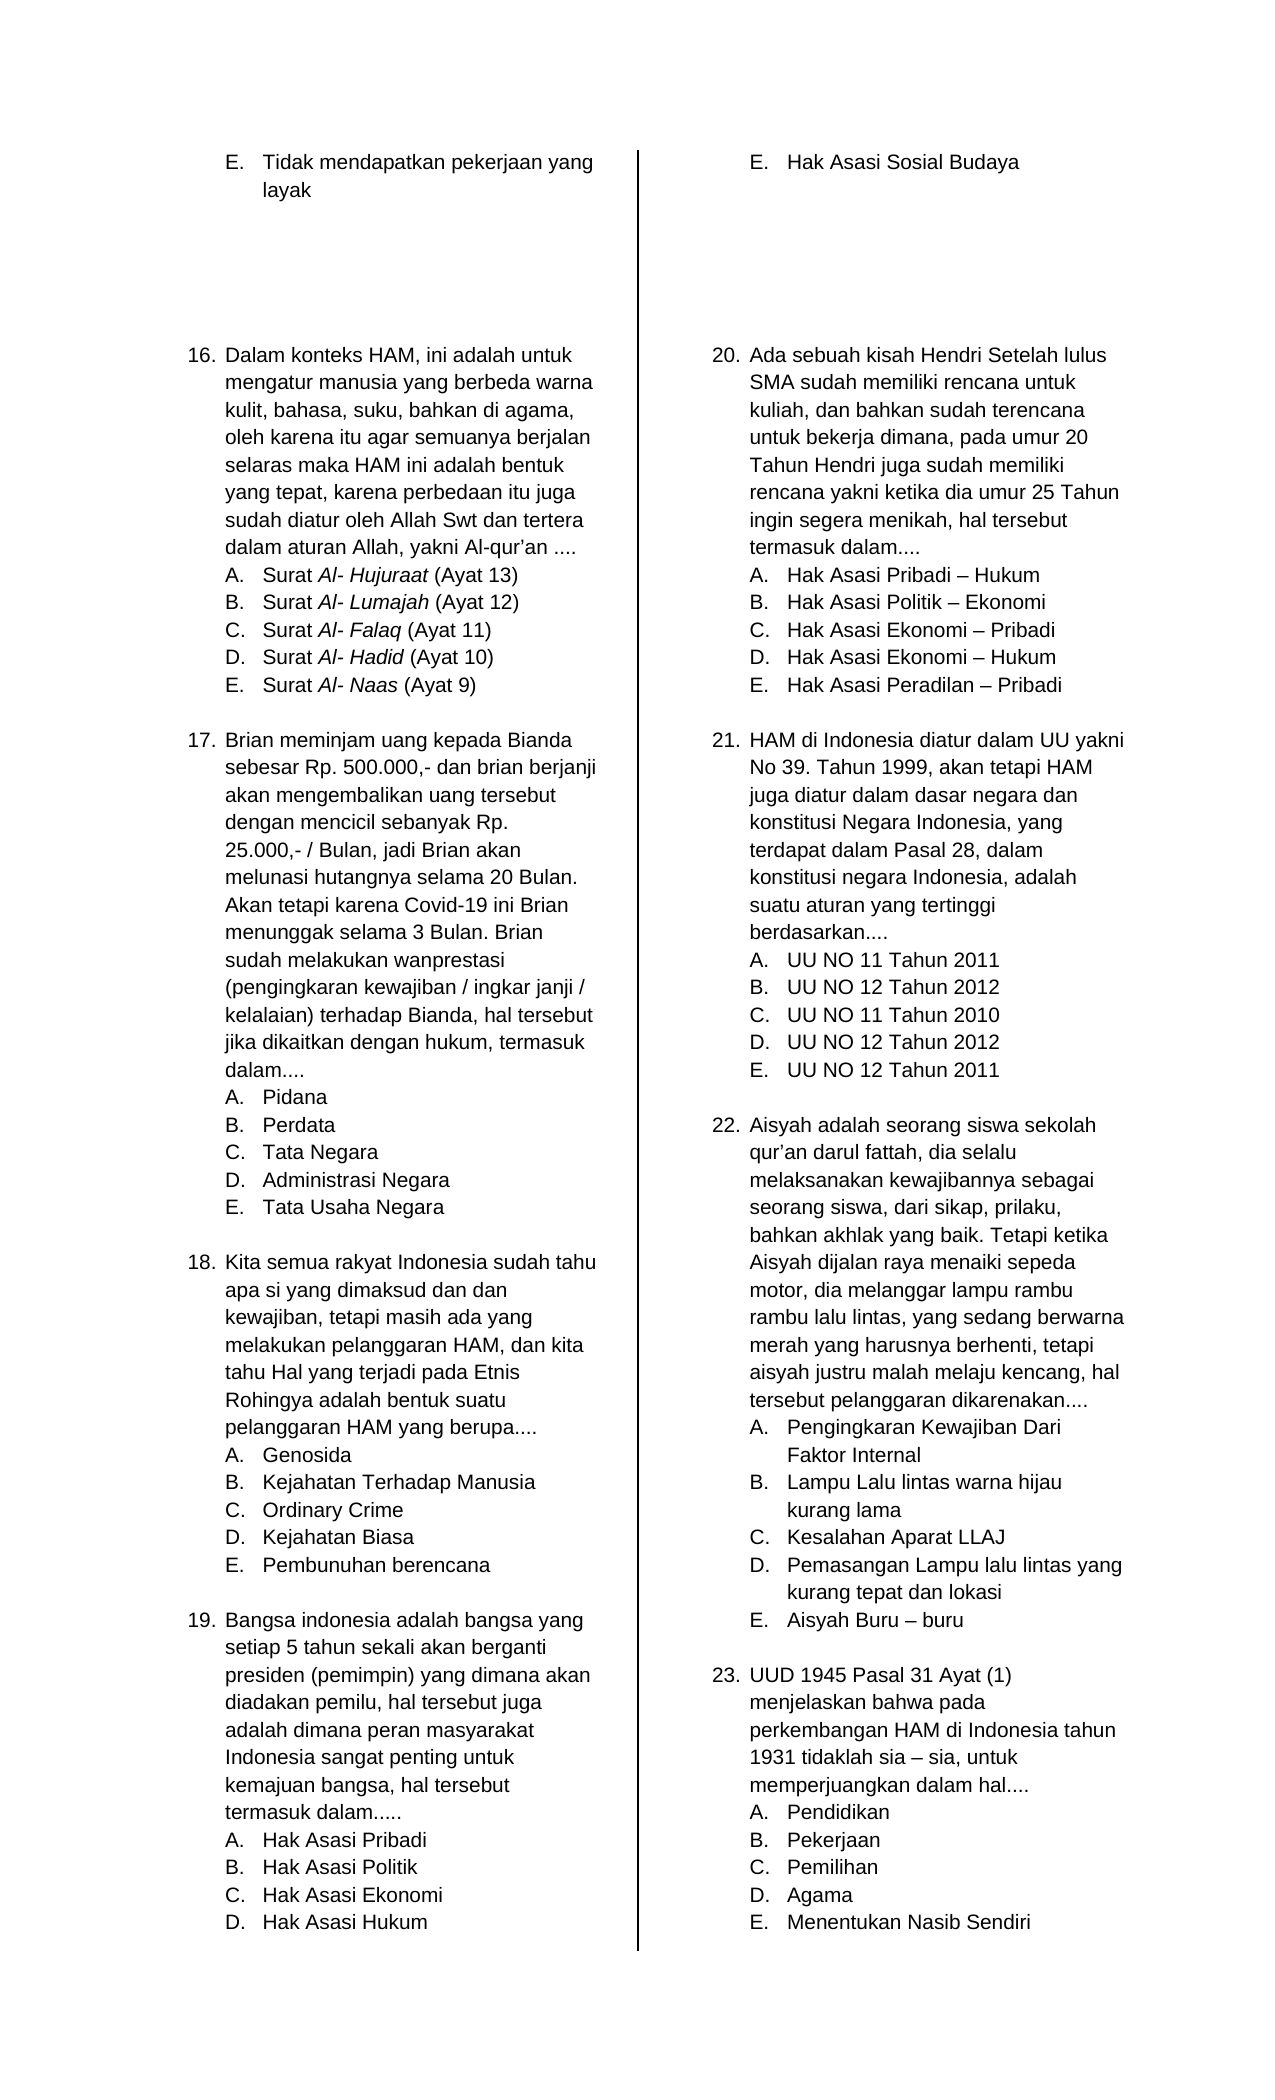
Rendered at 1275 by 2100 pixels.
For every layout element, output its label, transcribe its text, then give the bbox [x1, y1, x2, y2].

list UU NO 12 Tahun 2012 [749, 1030, 1125, 1054]
list Agama [749, 1882, 1125, 1906]
list Kesalahan Aparat LLAJ [749, 1525, 1125, 1549]
list UUD 1945 Pasal 31 Ayat (1) menjelaskan bahwa pada perkembangan HAM di Indonesia tahun 1931 tidaklah sia – sia, untuk memperjuangkan dalam hal.... [712, 1662, 1125, 1796]
list Dalam konteks HAM, ini adalah untuk mengatur manusia yang berbeda warna kulit, bahasa, suku, bahkan di agama, oleh karena itu agar semuanya berjalan selaras maka HAM ini adalah bentuk yang tepat, karena perbedaan itu juga sudah diatur oleh Allah Swt dan tertera dalam aturan Allah, yakni Al-qur’an .... [187, 342, 601, 559]
list Pidana [225, 1085, 601, 1109]
list Kejahatan Terhadap Manusia [225, 1470, 601, 1494]
list Hak Asasi Peradilan – Pribadi [749, 672, 1125, 696]
list Lampu Lalu lintas warna hijau kurang lama [749, 1470, 1125, 1521]
list Perdata [225, 1112, 601, 1136]
list Tata Negara [225, 1140, 601, 1164]
list Bangsa indonesia adalah bangsa yang setiap 5 tahun sekali akan berganti presiden (pemimpin) yang dimana akan diadakan pemilu, hal tersebut juga adalah dimana peran masyarakat Indonesia sangat penting untuk kemajuan bangsa, hal tersebut termasuk dalam..... [187, 1607, 601, 1824]
list Hak Asasi Hukum [225, 1910, 601, 1934]
list UU NO 11 Tahun 2010 [749, 1002, 1125, 1026]
list Pembunuhan berencana [225, 1552, 601, 1576]
list UU NO 12 Tahun 2011 [749, 1057, 1125, 1081]
list Brian meminjam uang kepada Bianda sebesar Rp. 500.000,- dan brian berjanji akan mengembalikan uang tersebut dengan mencicil sebanyak Rp. 25.000,- / Bulan, jadi Brian akan melunasi hutangnya selama 20 Bulan. Akan tetapi karena Covid-19 ini Brian menunggak selama 3 Bulan. Brian sudah melakukan wanprestasi (pengingkaran kewajiban / ingkar janji / kelalaian) terhadap Bianda, hal tersebut jika dikaitkan dengan hukum, termasuk dalam.... [187, 727, 601, 1081]
list Administrasi Negara [225, 1167, 601, 1191]
list Pengingkaran Kewajiban Dari Faktor Internal [749, 1415, 1125, 1466]
list Hak Asasi Ekonomi – Pribadi [749, 617, 1125, 641]
list Ada sebuah kisah Hendri Setelah lulus SMA sudah memiliki rencana untuk kuliah, dan bahkan sudah terencana untuk bekerja dimana, pada umur 20 Tahun Hendri juga sudah memiliki rencana yakni ketika dia umur 25 Tahun ingin segera menikah, hal tersebut termasuk dalam.... [712, 342, 1125, 559]
list Pemilihan [749, 1855, 1125, 1879]
list Tidak mendapatkan pekerjaan yang layak [225, 150, 601, 201]
list Kejahatan Biasa [225, 1525, 601, 1549]
list Hak Asasi Politik – Ekonomi [749, 590, 1125, 614]
list Genosida [225, 1442, 601, 1466]
list Pendidikan [749, 1800, 1125, 1824]
list Ordinary Crime [225, 1497, 601, 1521]
list Surat Al- Falaq (Ayat 11) [225, 617, 601, 641]
list HAM di Indonesia diatur dalam UU yakni No 39. Tahun 1999, akan tetapi HAM juga diatur dalam dasar negara dan konstitusi Negara Indonesia, yang terdapat dalam Pasal 28, dalam konstitusi negara Indonesia, adalah suatu aturan yang tertinggi berdasarkan.... [712, 727, 1125, 944]
list Surat Al- Hadid (Ayat 10) [225, 645, 601, 669]
list Hak Asasi Ekonomi – Hukum [749, 645, 1125, 669]
list Tata Usaha Negara [225, 1195, 601, 1219]
list Pekerjaan [749, 1827, 1125, 1851]
list Aisyah adalah seorang siswa sekolah qur’an darul fattah, dia selalu melaksanakan kewajibannya sebagai seorang siswa, dari sikap, prilaku, bahkan akhlak yang baik. Tetapi ketika Aisyah dijalan raya menaiki sepeda motor, dia melanggar lampu rambu rambu lalu lintas, yang sedang berwarna merah yang harusnya berhenti, tetapi aisyah justru malah melaju kencang, hal tersebut pelanggaran dikarenakan.... [712, 1112, 1125, 1411]
list Pemasangan Lampu lalu lintas yang kurang tepat dan lokasi [749, 1552, 1125, 1604]
list Aisyah Buru – buru [749, 1607, 1125, 1631]
list UU NO 12 Tahun 2012 [749, 975, 1125, 999]
list Hak Asasi Politik [225, 1855, 601, 1879]
list Menentukan Nasib Sendiri [749, 1910, 1125, 1934]
list Hak Asasi Ekonomi [225, 1882, 601, 1906]
list Surat Al- Naas (Ayat 9) [225, 672, 601, 696]
list Kita semua rakyat Indonesia sudah tahu apa si yang dimaksud dan dan kewajiban, tetapi masih ada yang melakukan pelanggaran HAM, dan kita tahu Hal yang terjadi pada Etnis Rohingya adalah bentuk suatu pelanggaran HAM yang berupa.... [187, 1250, 601, 1439]
list Hak Asasi Pribadi [225, 1827, 601, 1851]
list Surat Al- Lumajah (Ayat 12) [225, 590, 601, 614]
list Surat Al- Hujuraat (Ayat 13) [225, 562, 601, 586]
list UU NO 11 Tahun 2011 [749, 947, 1125, 971]
list Hak Asasi Sosial Budaya [749, 150, 1125, 174]
list Hak Asasi Pribadi – Hukum [749, 562, 1125, 586]
